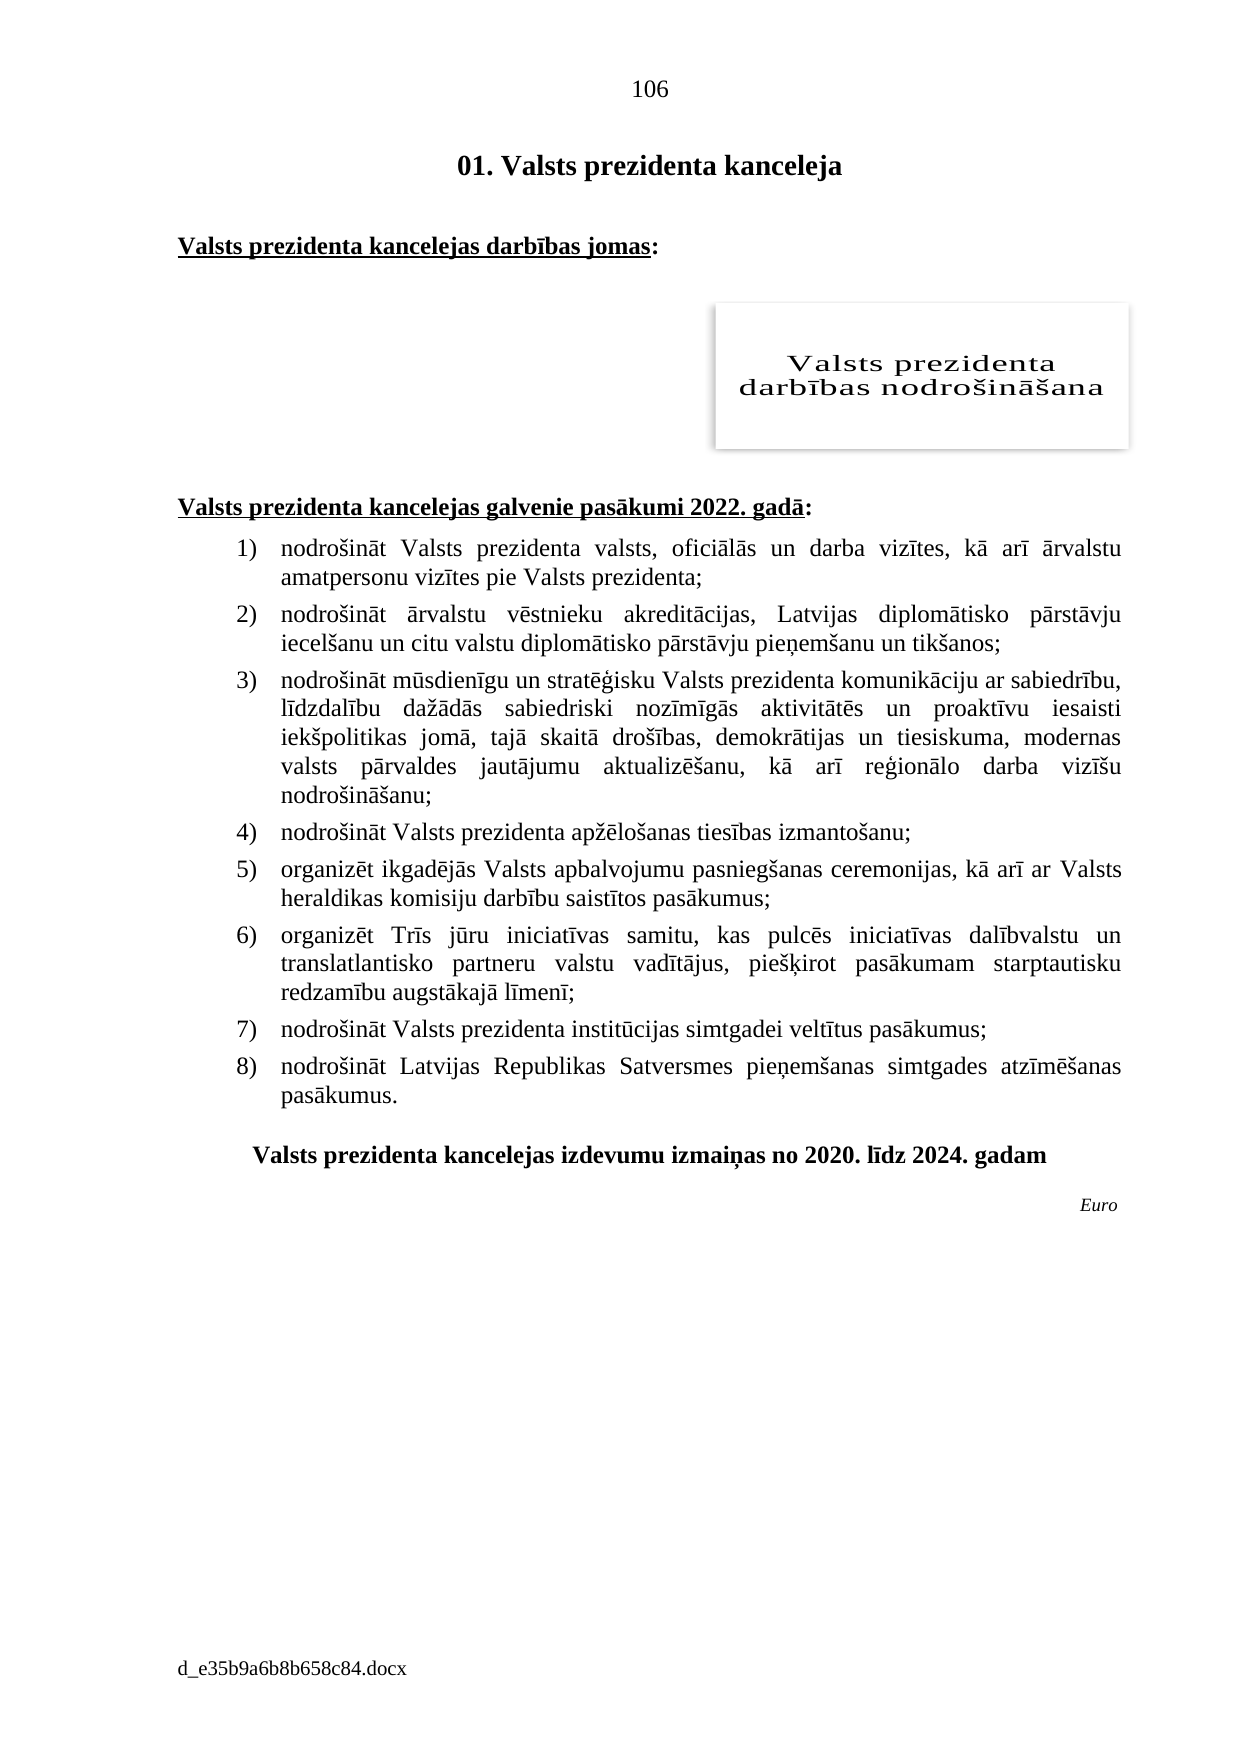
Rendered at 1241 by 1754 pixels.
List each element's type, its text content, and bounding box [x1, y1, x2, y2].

text Valsts prezidenta kancelejas izdevumu izmaiņas no 2020. līdz 2024. gadam [177, 1141, 1122, 1169]
list nodrošināt mūsdienīgu un stratēģisku Valsts prezidenta komunikāciju ar sabiedrību, līdzdalību dažādās sabiedriski nozīmīgās aktivitātēs un proaktīvu iesaisti iekšpolitikas jomā, tajā skaitā drošības, demokrātijas un tiesiskuma, modernas valsts pārvaldes jautājumu aktualizēšanu, kā arī reģionālo darba vizīšu nodrošināšanu; [236, 665, 1122, 808]
text Valsts prezidenta kancelejas darbības jomas: [177, 231, 1122, 260]
text 01. Valsts prezidenta kanceleja [177, 148, 1122, 181]
list organizēt ikgadējās Valsts apbalvojumu pasniegšanas ceremonijas, kā arī ar Valsts heraldikas komisiju darbību saistītos pasākumus; [236, 854, 1122, 911]
list nodrošināt ārvalstu vēstnieku akreditācijas, Latvijas diplomātisko pārstāvju iecelšanu un citu valstu diplomātisko pārstāvju pieņemšanu un tikšanos; [236, 599, 1122, 656]
list organizēt Trīs jūru iniciatīvas samitu, kas pulcēs iniciatīvas dalībvalstu un translatlantisko partneru valstu vadītājus, piešķirot pasākumam starptautisku redzamību augstākajā līmenī; [236, 920, 1122, 1006]
list nodrošināt Latvijas Republikas Satversmes pieņemšanas simtgades atzīmēšanas pasākumus. [236, 1051, 1122, 1109]
list Euro [1068, 1194, 1122, 1216]
list nodrošināt Valsts prezidenta institūcijas simtgadei veltītus pasākumus; [236, 1014, 1122, 1043]
list nodrošināt Valsts prezidenta valsts, oficiālās un darba vizītes, kā arī ārvalstu amatpersonu vizītes pie Valsts prezidenta; [236, 533, 1122, 591]
text Valsts prezidenta kancelejas galvenie pasākumi 2022. gadā: [177, 492, 1122, 521]
list nodrošināt Valsts prezidenta apžēlošanas tiesības izmantošanu; [236, 817, 1122, 846]
